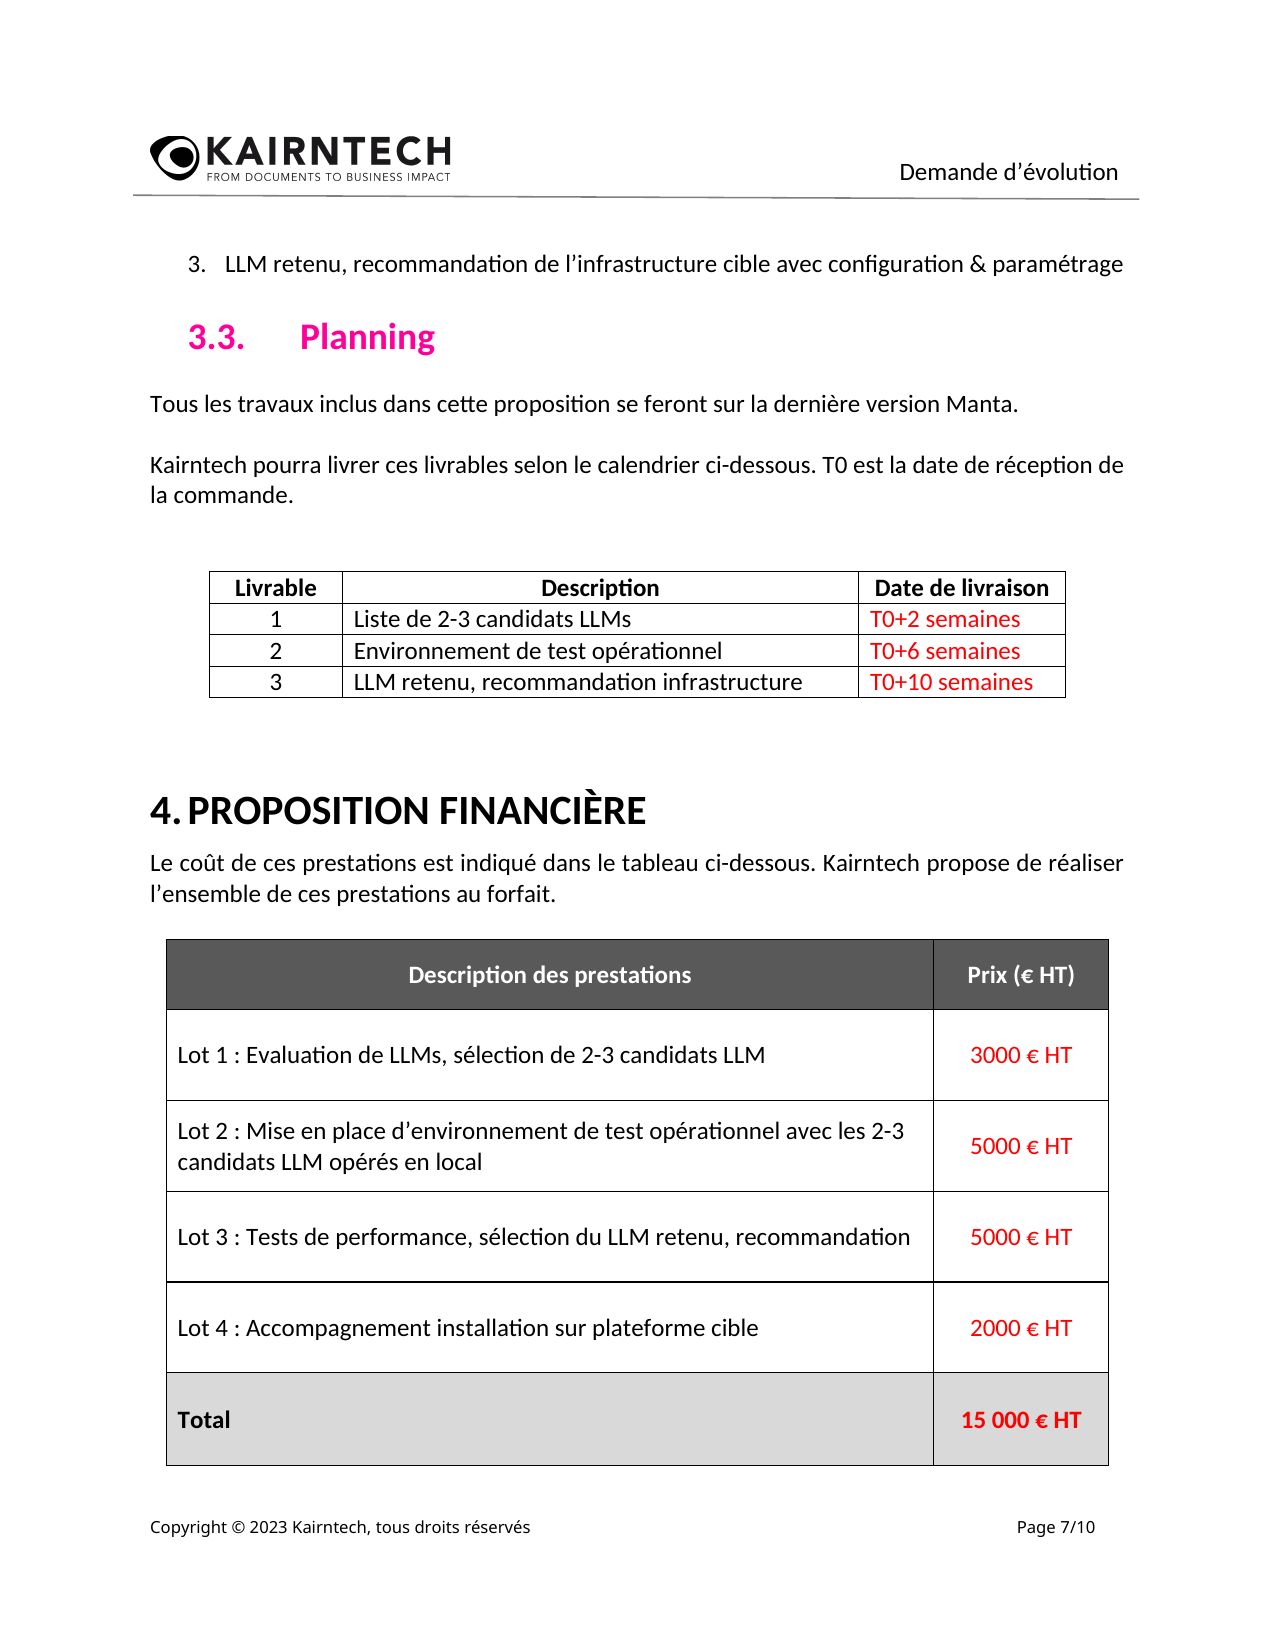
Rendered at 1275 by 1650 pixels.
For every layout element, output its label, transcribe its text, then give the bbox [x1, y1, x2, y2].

table_cell Total [167, 1373, 933, 1465]
table_cell Lot 3 : Tests de performance, sélection du LLM retenu, recommandation [167, 1192, 933, 1281]
subtitle PROPOSITION FINANCIÈRE [150, 784, 1125, 835]
table_cell 5000 € HT [934, 1101, 1108, 1191]
text Tous les travaux inclus dans cette proposition se feront sur la dernière version Manta. [150, 388, 1125, 418]
picture [150, 136, 451, 181]
table_cell Liste de 2-3 candidats LLMs [343, 604, 858, 634]
table_cell 3 [210, 667, 342, 697]
table_cell Environnement de test opérationnel [343, 635, 858, 666]
table_cell 2000 € HT [934, 1283, 1108, 1372]
table_cell T0+10 semaines [859, 667, 1065, 697]
table_cell Lot 1 : Evaluation de LLMs, sélection de 2-3 candidats LLM [167, 1010, 933, 1100]
table_header Livrable [210, 572, 342, 602]
list LLM retenu, recommandation de l’infrastructure cible avec configuration & paramétrage [187, 248, 1125, 278]
table_header Prix (€ HT) [934, 940, 1108, 1009]
table_cell 15 000 € HT [934, 1373, 1108, 1465]
text Le coût de ces prestations est indiqué dans le tableau ci-dessous. Kairntech propose de réaliser l’ensemble de ces prestations au forfait. [150, 847, 1125, 908]
table_header Description des prestations [167, 940, 933, 1009]
subtitle Planning [187, 313, 1125, 359]
table_cell Lot 2 : Mise en place d’environnement de test opérationnel avec les 2-3 candidats LLM opérés en local [167, 1101, 933, 1191]
table_cell 5000 € HT [934, 1192, 1108, 1281]
table_cell LLM retenu, recommandation infrastructure [343, 667, 858, 697]
table_cell T0+2 semaines [859, 604, 1065, 634]
table_header Description [343, 572, 858, 602]
table_cell 2 [210, 635, 342, 666]
table_header Date de livraison [859, 572, 1065, 602]
table_cell 1 [210, 604, 342, 634]
table_cell T0+6 semaines [859, 635, 1065, 666]
table_cell 3000 € HT [934, 1010, 1108, 1100]
text Kairntech pourra livrer ces livrables selon le calendrier ci-dessous. T0 est la date de réception de la commande. [150, 449, 1125, 510]
table_cell Lot 4 : Accompagnement installation sur plateforme cible [167, 1283, 933, 1372]
